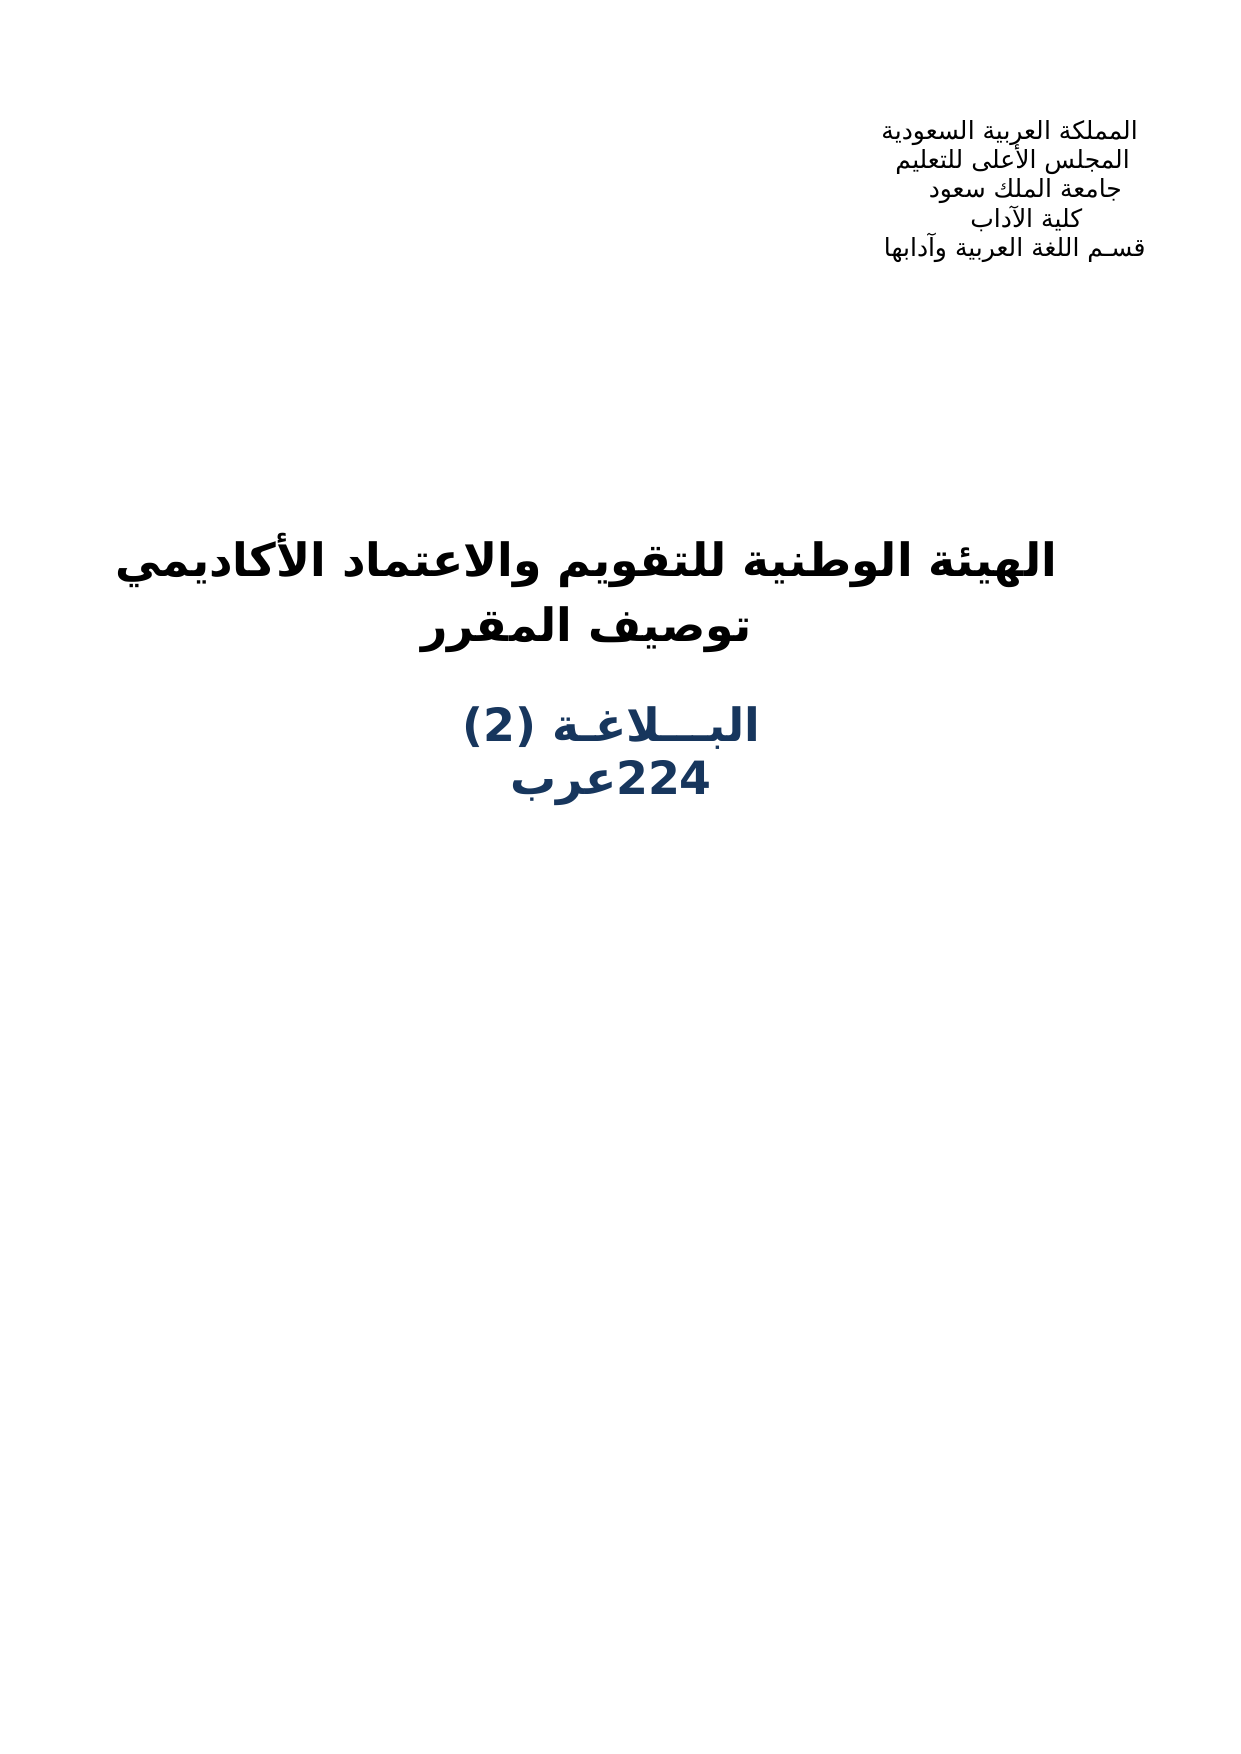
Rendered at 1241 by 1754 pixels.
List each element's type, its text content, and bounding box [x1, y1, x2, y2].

text المملكة العربية السعودية [77, 116, 1146, 145]
text البـــلاغـة (2) [77, 698, 1146, 752]
text توصيف المقرر [77, 599, 1146, 652]
text 224عرب [77, 752, 1146, 805]
text المجلس الأعلى للتعليم [77, 145, 1146, 174]
text الهيئة الوطنية للتقويم والاعتماد الأكاديمي [77, 533, 1146, 587]
text كلية الآداب [77, 204, 1146, 233]
text قسـم اللغة العربية وآدابها [77, 233, 1146, 262]
text جامعة الملك سعود [77, 174, 1146, 204]
